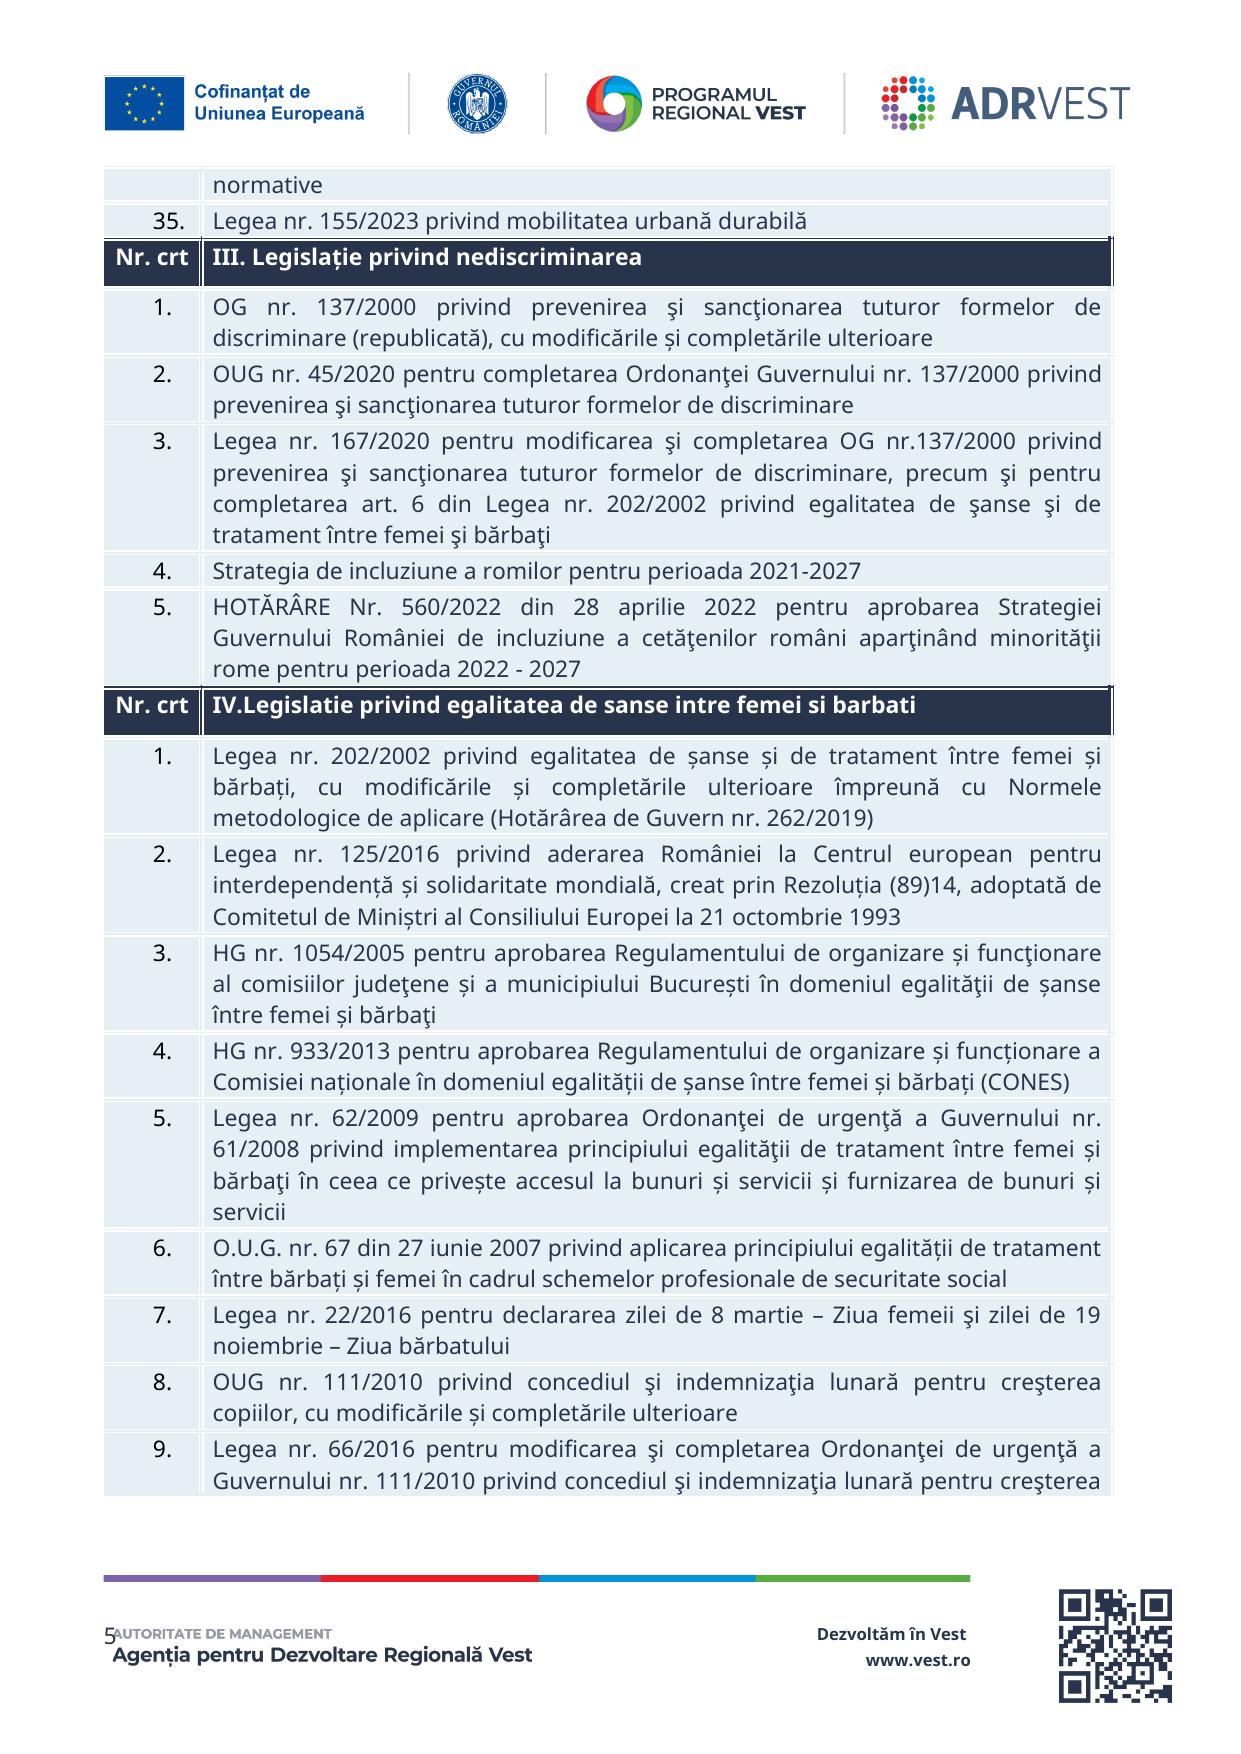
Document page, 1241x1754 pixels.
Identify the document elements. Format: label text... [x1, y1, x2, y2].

table_cell OUG nr. 111/2010 privind concediul şi indemnizaţia lunară pentru creşterea copiilor, cu modificările și completările ulterioare [201, 1361, 1114, 1429]
table_cell [104, 740, 199, 833]
table_cell Legea nr. 125/2016 privind aderarea României la Centrul european pentru interdependență și solidaritate mondială, creat prin Rezoluția (89)14, adoptată de Comitetul de Miniștri al Consiliului Europei la 21 octombrie 1993 [201, 833, 1114, 932]
table_cell HG nr. 933/2013 pentru aprobarea Regulamentului de organizare și funcționare a Comisiei naționale în domeniul egalității de șanse între femei și bărbați (CONES) [201, 1030, 1114, 1097]
table_cell IV.Legislatie privind egalitatea de sanse intre femei si barbati [201, 685, 1114, 735]
table_cell HG nr. 1054/2005 pentru aprobarea Regulamentului de organizare și funcţionare al comisiilor judeţene și a municipiului București în domeniul egalităţii de șanse între femei și bărbaţi [201, 932, 1114, 1030]
picture [103, 73, 1131, 134]
table_cell [104, 358, 199, 421]
table_cell Nr. crt [104, 241, 199, 286]
table_cell Legea nr. 155/2023 privind mobilitatea urbană durabilă [201, 200, 1114, 236]
table_cell [104, 555, 199, 586]
table_cell OG nr. 137/2000 privind prevenirea şi sancţionarea tuturor formelor de discriminare (republicată), cu modificările și completările ulterioare [201, 286, 1114, 353]
table_cell [104, 1299, 199, 1361]
table_cell [104, 205, 199, 236]
table_cell [104, 291, 199, 353]
table_cell Legea nr. 202/2002 privind egalitatea de șanse și de tratament între femei și bărbați, cu modificările și completările ulterioare împreună cu Normele metodologice de aplicare (Hotărârea de Guvern nr. 262/2019) [201, 735, 1114, 833]
table_cell Strategia de incluziune a romilor pentru perioada 2021-2027 [201, 550, 1114, 586]
table_cell O.U.G. nr. 67 din 27 iunie 2007 privind aplicarea principiului egalității de tratament între bărbați și femei în cadrul schemelor profesionale de securitate social [201, 1227, 1114, 1294]
picture [1050, 1581, 1181, 1712]
table_cell OUG nr. 45/2020 pentru completarea Ordonanţei Guvernului nr. 137/2000 privind prevenirea şi sancţionarea tuturor formelor de discriminare [201, 354, 1114, 421]
table_cell [104, 838, 199, 932]
table_cell [104, 169, 201, 200]
table_cell [104, 425, 199, 550]
table_cell [104, 1232, 199, 1294]
table_cell Legea nr. 62/2009 pentru aprobarea Ordonanţei de urgenţă a Guvernului nr. 61/2008 privind implementarea principiului egalităţii de tratament între femei și bărbaţi în ceea ce privește accesul la bunuri și servicii și furnizarea de bunuri și servicii [201, 1098, 1114, 1227]
table_cell [104, 1366, 199, 1429]
table_cell [104, 1433, 201, 1496]
table_cell Legea nr. 167/2020 pentru modificarea şi completarea OG nr.137/2000 privind prevenirea şi sancţionarea tuturor formelor de discriminare, precum şi pentru completarea art. 6 din Legea nr. 202/2002 privind egalitatea de şanse şi de tratament între femei şi bărbaţi [201, 421, 1114, 550]
table_cell Nr. crt [104, 690, 199, 735]
table_cell HOTĂRÂRE Nr. 560/2022 din 28 aprilie 2022 pentru aprobarea Strategiei Guvernului României de incluziune a cetăţenilor români aparţinând minorităţii rome pentru perioada 2022 - 2027 [201, 586, 1114, 685]
table_cell [104, 1035, 199, 1097]
table_cell [104, 591, 199, 685]
table_cell Legea nr. 22/2016 pentru declararea zilei de 8 martie – Ziua femeii şi zilei de 19 noiembrie – Ziua bărbatului [201, 1294, 1114, 1361]
table_cell [104, 937, 199, 1030]
table_cell III. Legislație privind nediscriminarea [201, 236, 1114, 286]
table_cell [104, 1102, 199, 1227]
